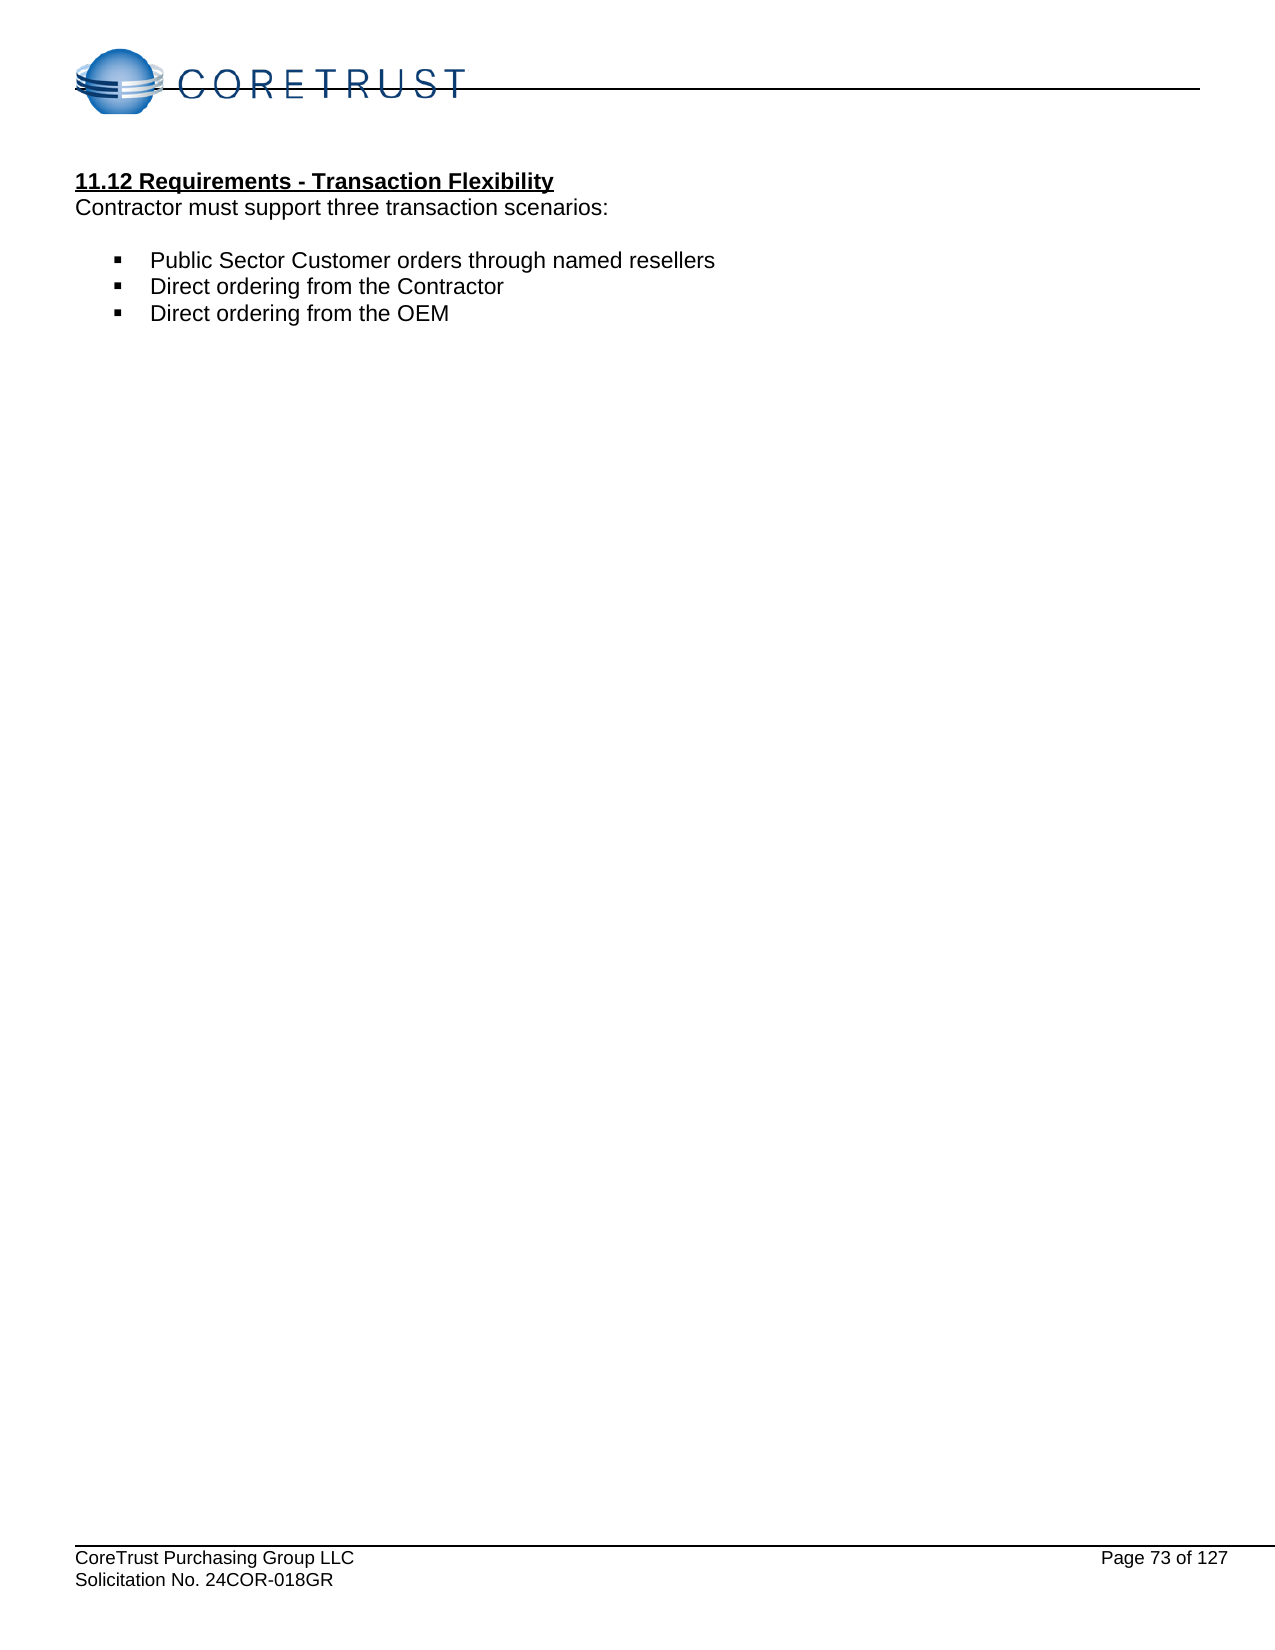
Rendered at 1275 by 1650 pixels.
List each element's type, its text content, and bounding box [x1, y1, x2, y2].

list Public Sector Customer orders through named resellers [112, 247, 1200, 273]
list Direct ordering from the Contractor [112, 273, 1200, 299]
text Contractor must support three transaction scenarios: [75, 194, 1200, 220]
text 11.12 Requirements - Transaction Flexibility [75, 168, 1200, 194]
picture [75, 48, 469, 114]
list Direct ordering from the OEM [112, 299, 1200, 326]
